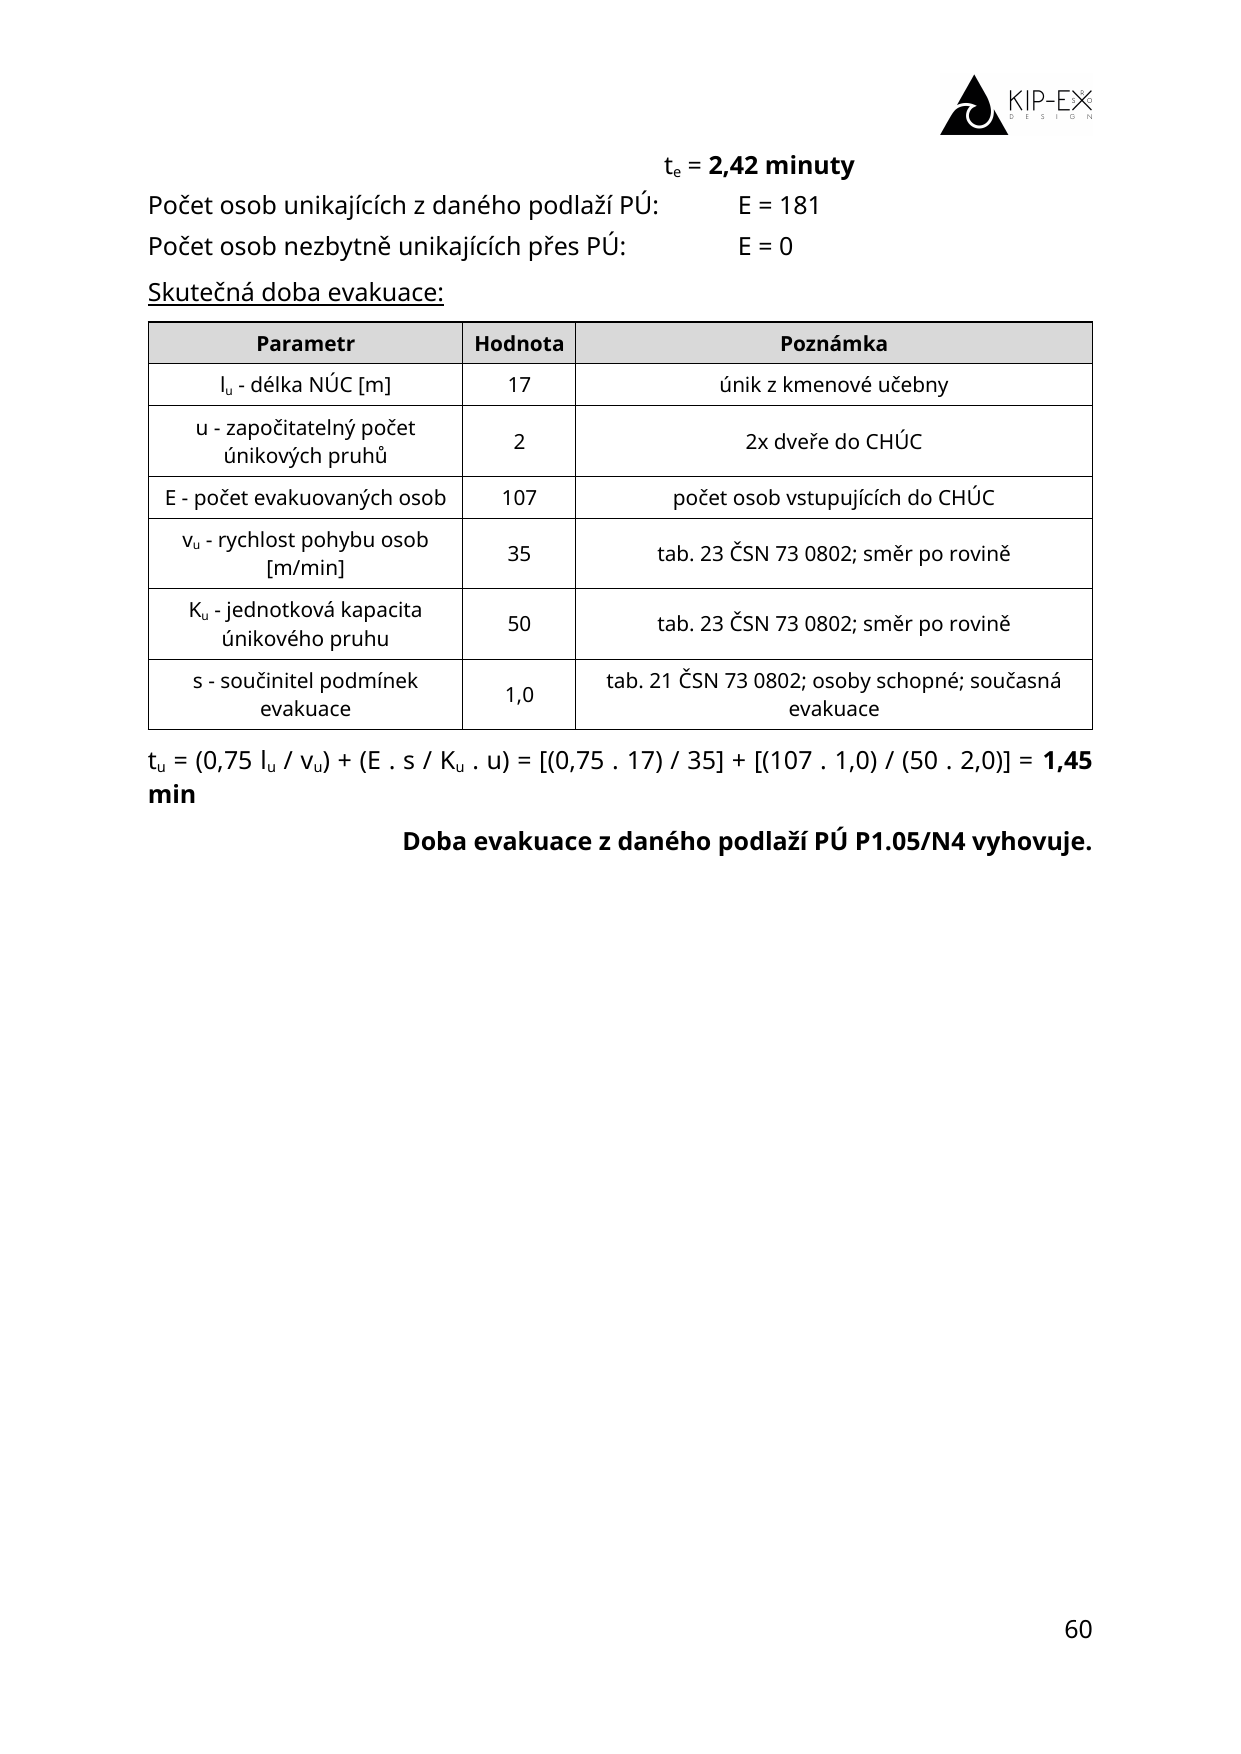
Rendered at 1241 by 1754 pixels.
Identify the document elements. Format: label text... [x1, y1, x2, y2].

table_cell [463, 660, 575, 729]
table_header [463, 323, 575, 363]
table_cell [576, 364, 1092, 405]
text Počet osob unikajících z daného podlaží PÚ: E = 181 [148, 188, 1093, 222]
picture [939, 73, 1093, 136]
text Počet osob nezbytně unikajících přes PÚ: E = 0 [148, 228, 1093, 262]
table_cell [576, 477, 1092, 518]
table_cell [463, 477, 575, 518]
text Skutečná doba evakuace: [148, 275, 1093, 309]
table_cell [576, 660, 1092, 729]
text Doba evakuace z daného podlaží PÚ P1.05/N4 vyhovuje. [148, 823, 1093, 857]
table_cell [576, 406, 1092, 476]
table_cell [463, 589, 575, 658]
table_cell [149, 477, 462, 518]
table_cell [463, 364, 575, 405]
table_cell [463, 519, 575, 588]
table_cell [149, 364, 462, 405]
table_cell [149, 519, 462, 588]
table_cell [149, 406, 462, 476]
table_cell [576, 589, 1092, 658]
text te = 2,42 minuty [590, 148, 1093, 182]
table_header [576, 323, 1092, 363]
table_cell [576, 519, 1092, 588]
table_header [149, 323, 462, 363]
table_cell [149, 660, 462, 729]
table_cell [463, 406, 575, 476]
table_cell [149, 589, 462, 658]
text tu = (0,75 lu / vu) + (E . s / Ku . u) = [(0,75 . 17) / 35] + [(107 . 1,0) / (50 . 2,0)] = 1,45 min [148, 742, 1093, 811]
